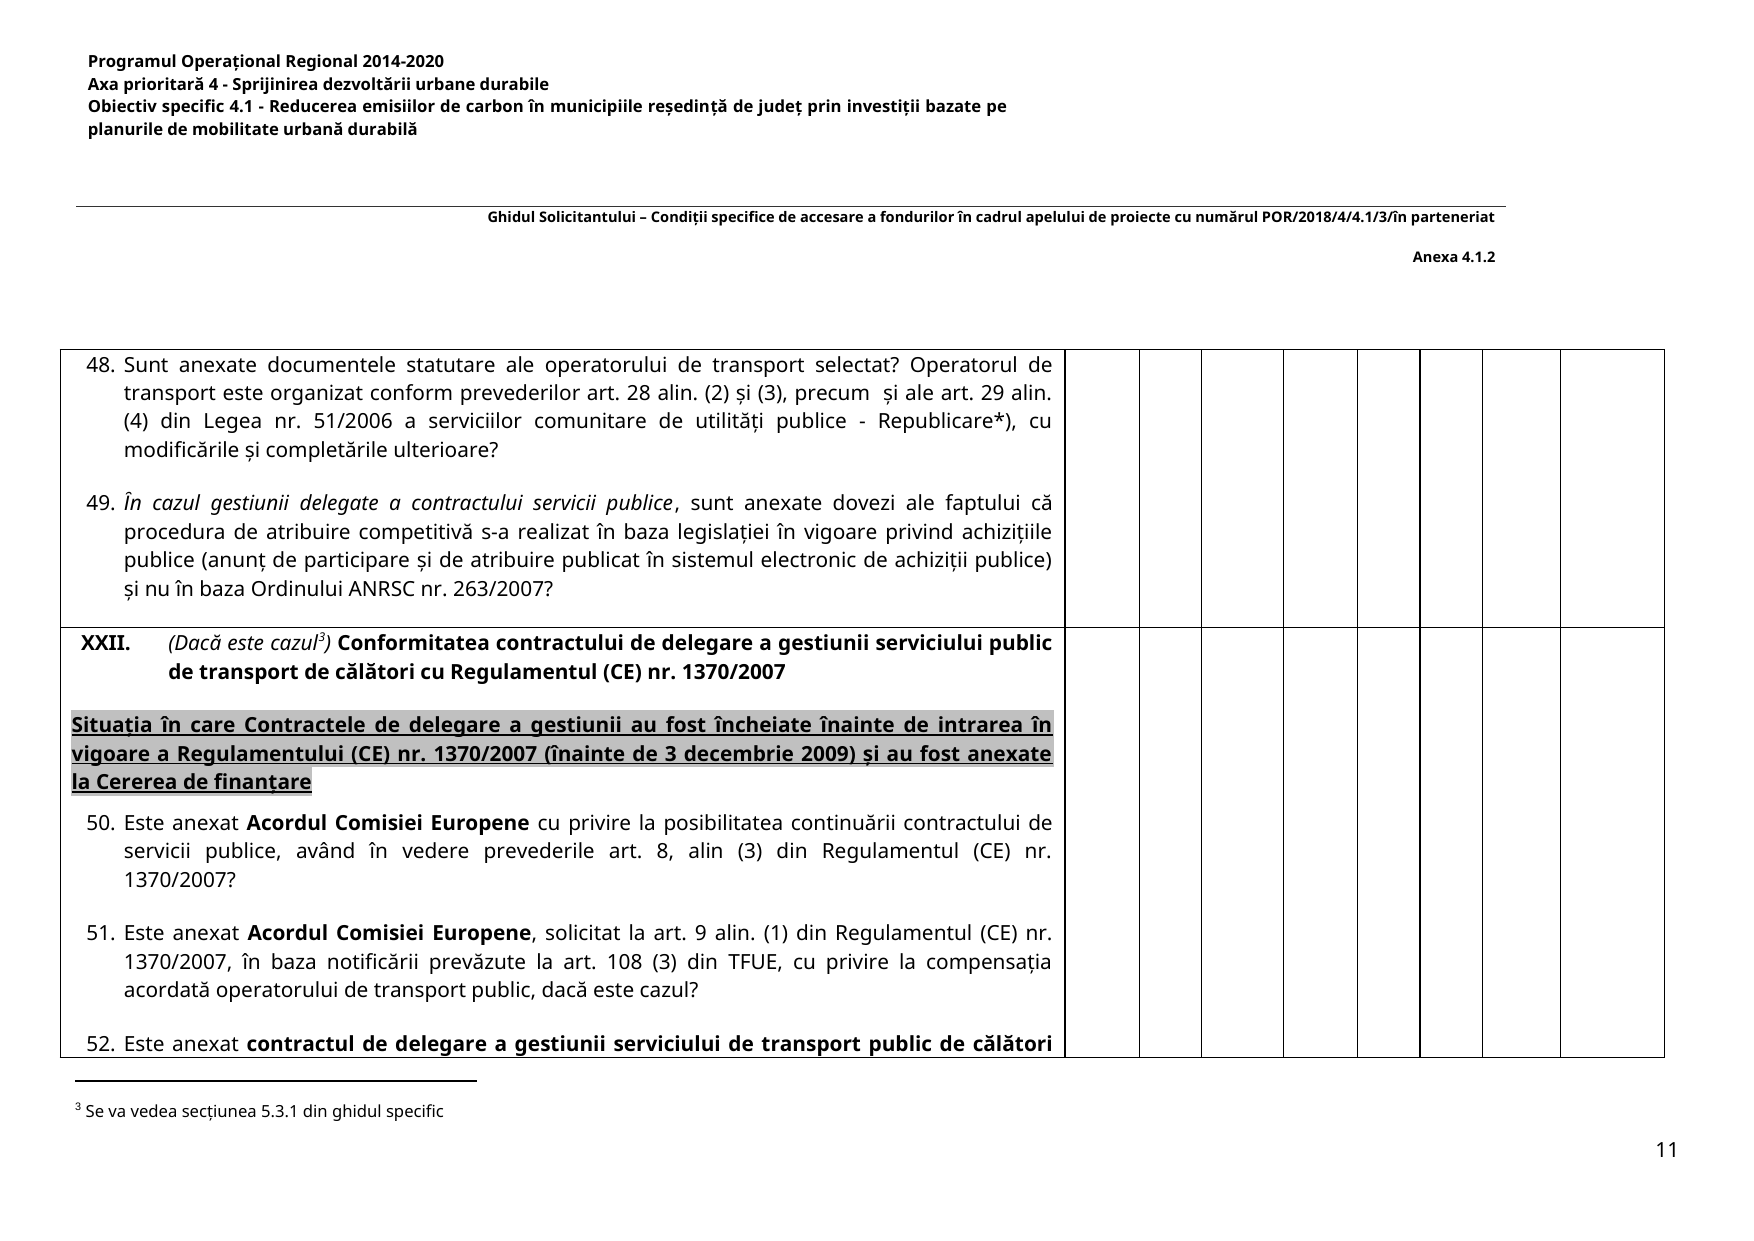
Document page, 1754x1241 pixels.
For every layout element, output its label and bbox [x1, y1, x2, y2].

table_cell [1066, 350, 1139, 627]
table_cell [1421, 628, 1482, 1057]
table_cell [1284, 350, 1357, 627]
table_cell [1561, 628, 1664, 1057]
table_cell [1140, 350, 1201, 627]
table_cell [1483, 628, 1560, 1057]
table_cell [61, 350, 1064, 627]
table_cell [1483, 350, 1560, 627]
table_cell [61, 628, 1064, 1057]
table_cell [1358, 350, 1419, 627]
table_cell [1561, 350, 1664, 627]
table_cell [1358, 628, 1419, 1057]
table_cell [1202, 628, 1283, 1057]
table_cell [1202, 350, 1283, 627]
table_cell [1284, 628, 1357, 1057]
table_cell [1140, 628, 1201, 1057]
table_cell [1066, 628, 1139, 1057]
table_cell [1421, 350, 1482, 627]
